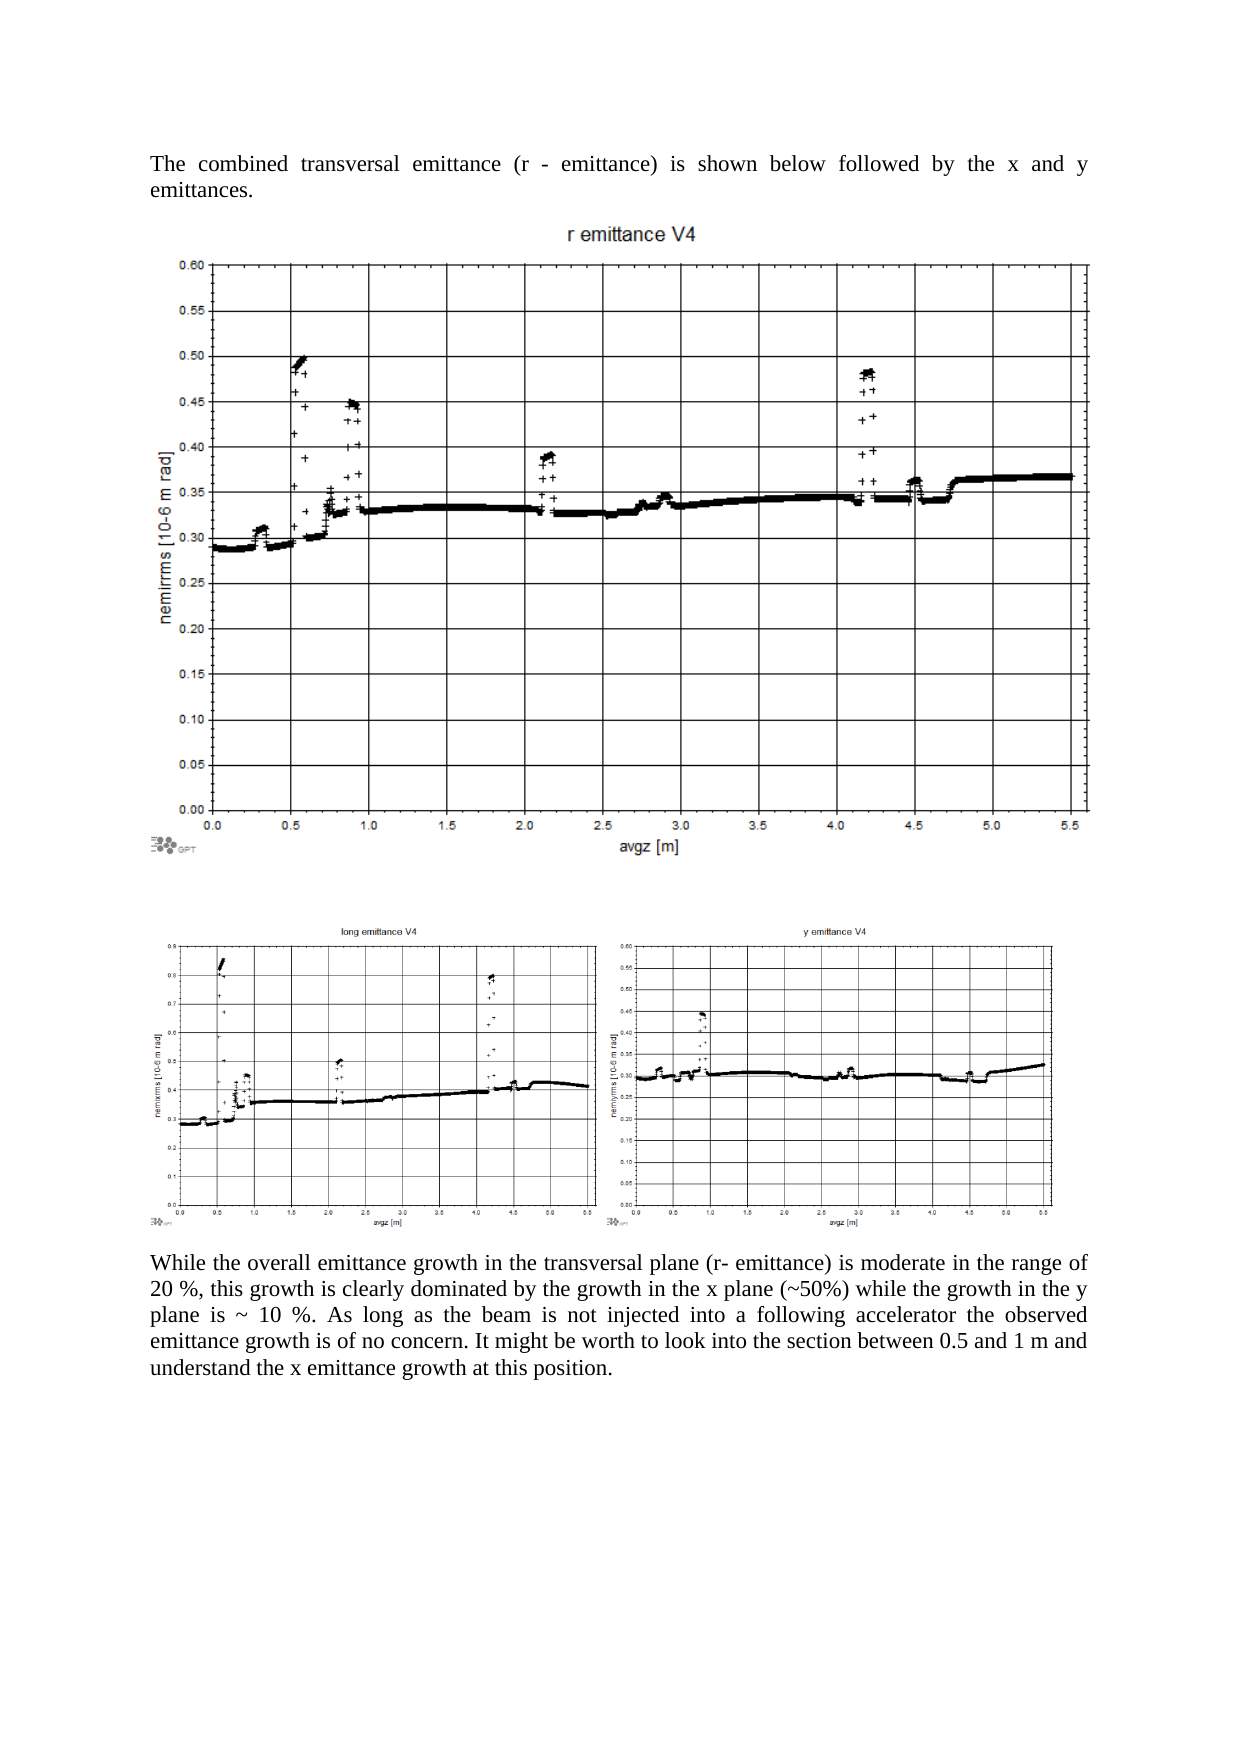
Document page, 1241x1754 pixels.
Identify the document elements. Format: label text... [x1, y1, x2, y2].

picture [150, 926, 1063, 1228]
text The combined transversal emittance (r - emittance) is shown below followed by the x and y emittances. [150, 150, 1090, 203]
text While the overall emittance growth in the transversal plane (r- emittance) is moderate in the range of 20 %, this growth is clearly dominated by the growth in the x plane (~50%) while the growth in the y plane is ~ 10 %. As long as the beam is not injected into a following accelerator the observed emittance growth is of no concern. It might be worth to look into the section between 0.5 and 1 m and understand the x emittance growth at this position. [150, 1248, 1090, 1380]
picture [150, 223, 1112, 859]
